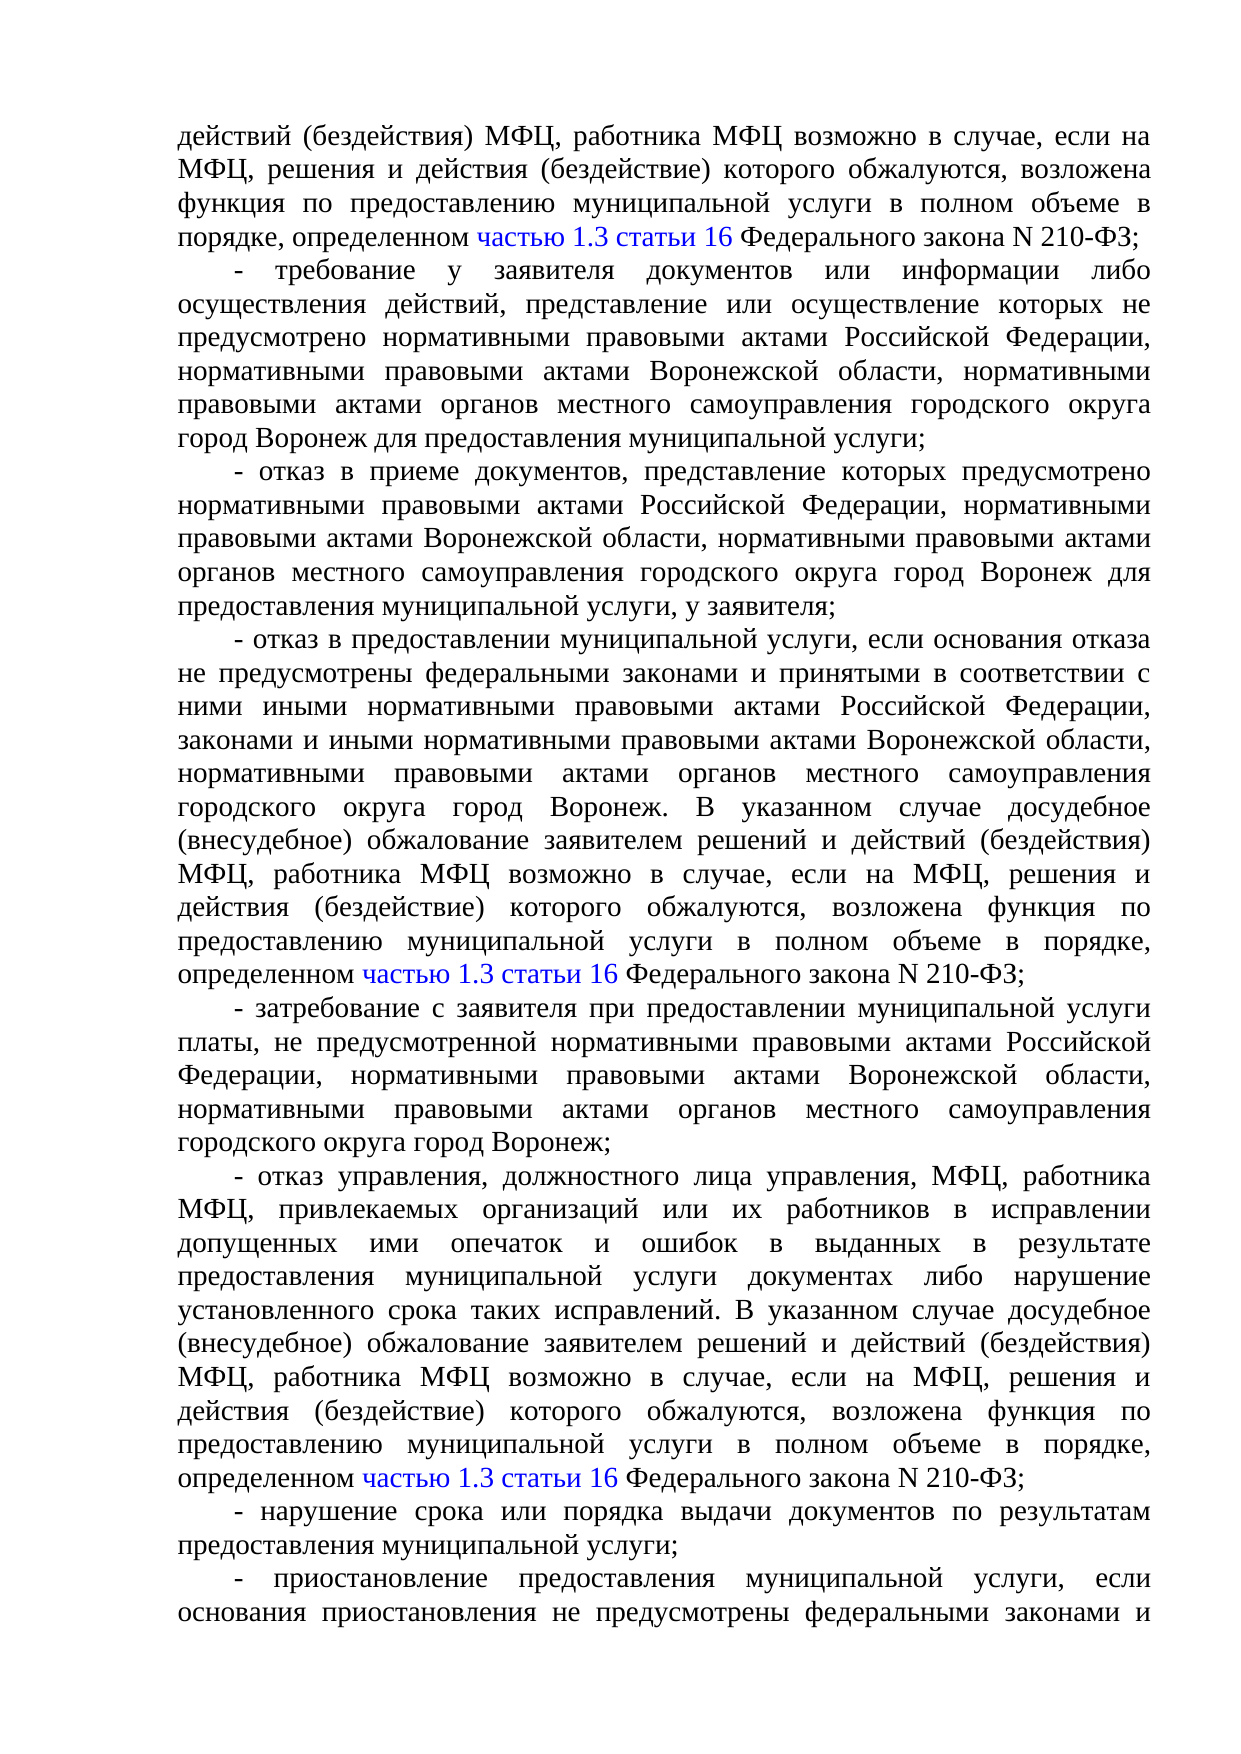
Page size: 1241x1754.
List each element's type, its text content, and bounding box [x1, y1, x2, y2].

text - отказ в предоставлении муниципальной услуги, если основания отказа не предусмотрены федеральными законами и принятыми в соответствии с ними иными нормативными правовыми актами Российской Федерации, законами и иными нормативными правовыми актами Воронежской области, нормативными правовыми актами органов местного самоуправления городского округа город Воронеж. В указанном случае досудебное (внесудебное) обжалование заявителем решений и действий (бездействия) МФЦ, работника МФЦ возможно в случае, если на МФЦ, решения и действия (бездействие) которого обжалуются, возложена функция по предоставлению муниципальной услуги в полном объеме в порядке, определенном частью 1.3 статьи 16 Федерального закона N 210-ФЗ; [177, 621, 1152, 990]
text - отказ в приеме документов, представление которых предусмотрено нормативными правовыми актами Российской Федерации, нормативными правовыми актами Воронежской области, нормативными правовыми актами органов местного самоуправления городского округа город Воронеж для предоставления муниципальной услуги, у заявителя; [177, 453, 1152, 621]
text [177, 1560, 1152, 1627]
text - требование у заявителя документов или информации либо осуществления действий, представление или осуществление которых не предусмотрено нормативными правовыми актами Российской Федерации, нормативными правовыми актами Воронежской области, нормативными правовыми актами органов местного самоуправления городского округа город Воронеж для предоставления муниципальной услуги; [177, 252, 1152, 453]
text - нарушение срока или порядка выдачи документов по результатам предоставления муниципальной услуги; [177, 1493, 1152, 1560]
text - затребование с заявителя при предоставлении муниципальной услуги платы, не предусмотренной нормативными правовыми актами Российской Федерации, нормативными правовыми актами Воронежской области, нормативными правовыми актами органов местного самоуправления городского округа город Воронеж; [177, 990, 1152, 1158]
text - отказ управления, должностного лица управления, МФЦ, работника МФЦ, привлекаемых организаций или их работников в исправлении допущенных ими опечаток и ошибок в выданных в результате предоставления муниципальной услуги документах либо нарушение установленного срока таких исправлений. В указанном случае досудебное (внесудебное) обжалование заявителем решений и действий (бездействия) МФЦ, работника МФЦ возможно в случае, если на МФЦ, решения и действия (бездействие) которого обжалуются, возложена функция по предоставлению муниципальной услуги в полном объеме в порядке, определенном частью 1.3 статьи 16 Федерального закона N 210-ФЗ; [177, 1158, 1152, 1493]
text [177, 118, 1152, 252]
